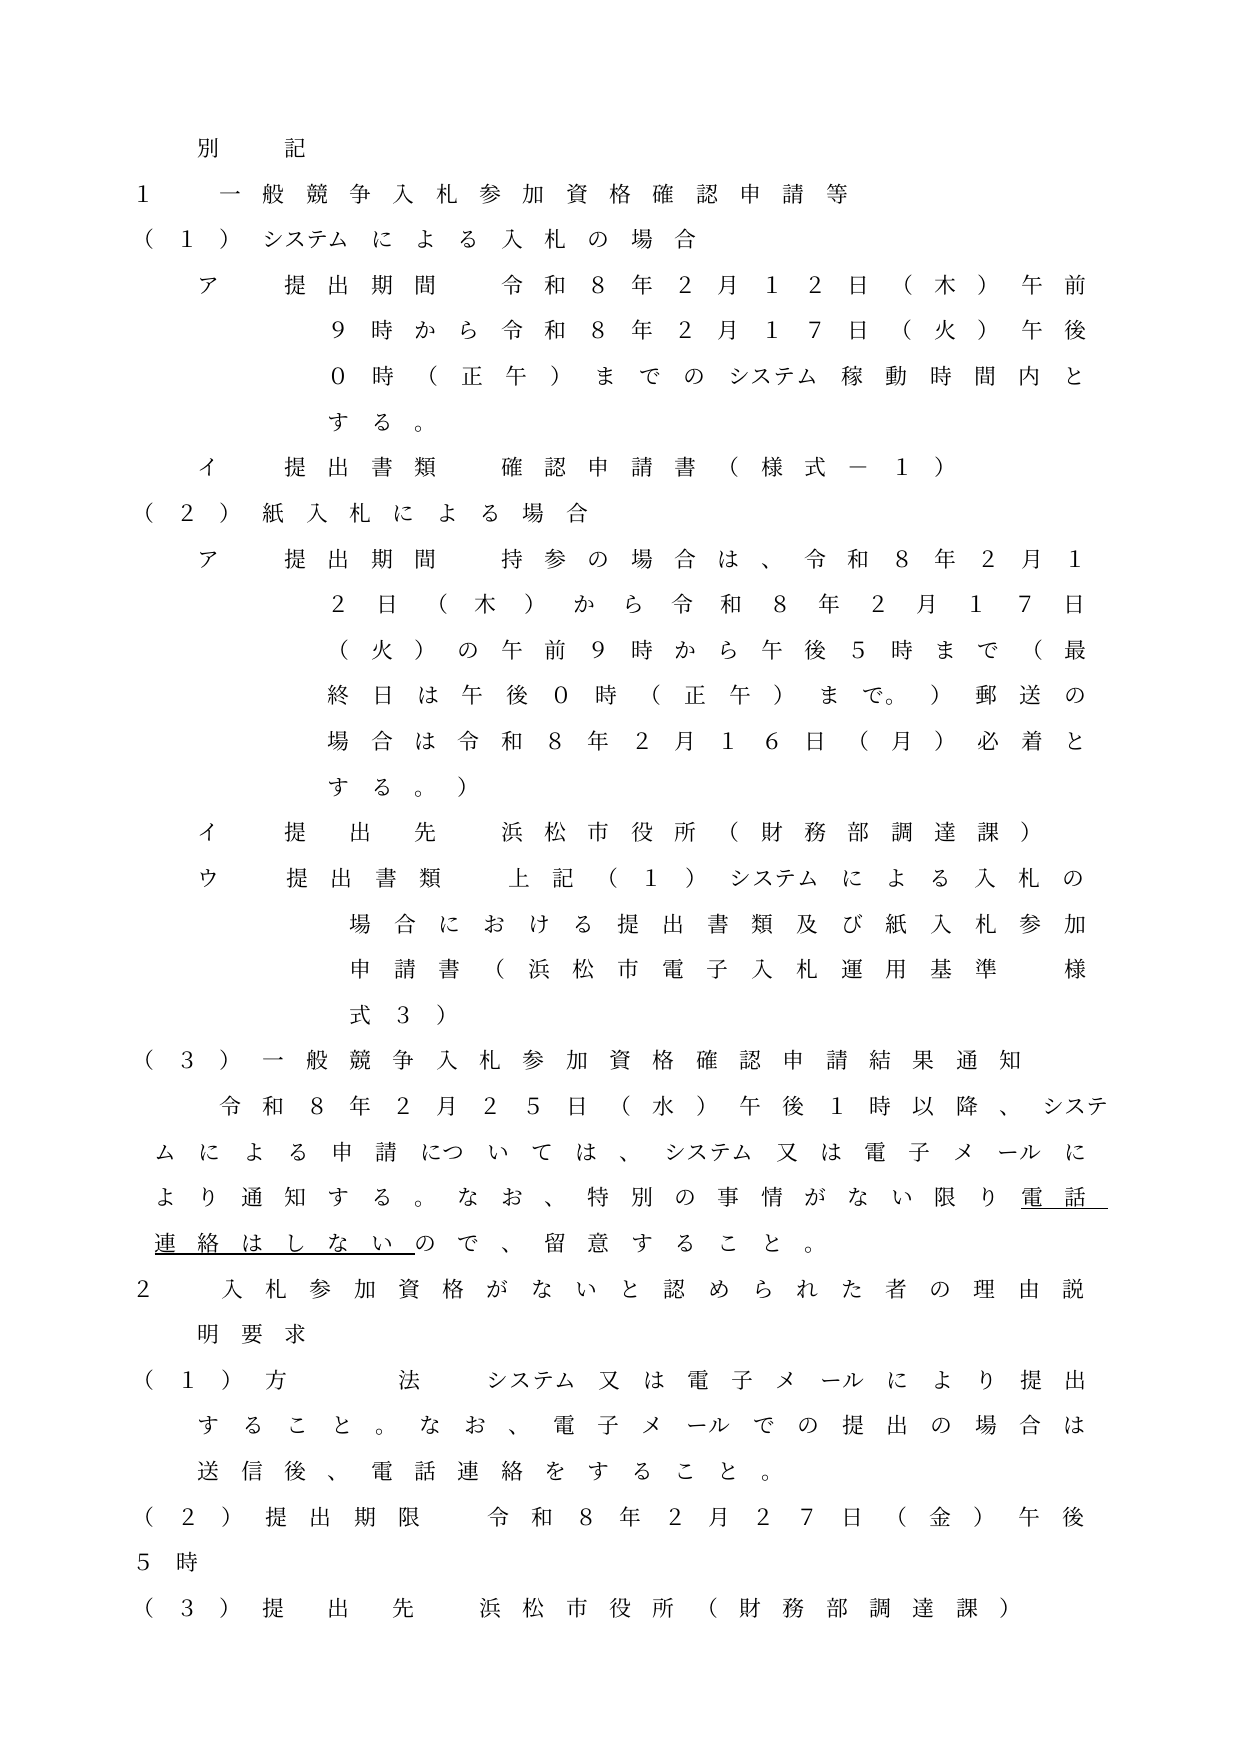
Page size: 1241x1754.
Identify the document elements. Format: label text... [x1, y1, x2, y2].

text ア 提出期間 令和８年２月１２日（木）午前９時から令和８年２月１７日（火）午後０時（正午）までのシステム稼動時間内とする。 [176, 261, 1108, 443]
text ２ 入札参加資格がないと認められた者の理由説明要求 [133, 1265, 1108, 1356]
text （１）方 法 システム又は電子メールにより提出すること。なお、電子メールでの提出の場合は送信後、電話連絡をすること。 [133, 1356, 1108, 1493]
text （２）提出期限 令和８年２月２７日（金）午後５時 [133, 1493, 1108, 1584]
text イ 提 出 先 浜松市役所（財務部調達課） [133, 808, 1108, 854]
text ウ 提出書類 上記（１）システムによる入札の場合における提出書類及び紙入札参加申請書（浜松市電子入札運用基準 様式３） [176, 854, 1108, 1037]
text 令和８年２月２５日（水）午後１時以降、システムによる申請については、システム又は電子メールにより通知する。なお、特別の事情がない限り電話連絡はしないので、留意すること。 [133, 1082, 1108, 1265]
text 別 記 [156, 124, 1108, 170]
text （２）紙入札による場合 [133, 489, 1108, 535]
text ア 提出期間 持参の場合は、令和８年２月１２日（木）から令和８年２月１７日（火）の午前９時から午後５時まで（最終日は午後０時（正午）まで。）郵送の場合は令和８年２月１６日（月）必着とする。） [176, 535, 1108, 808]
text イ 提出書類 確認申請書（様式－１） [176, 443, 1108, 489]
text （３）提 出 先 浜松市役所（財務部調達課） [133, 1584, 1108, 1630]
text １ 一般競争入札参加資格確認申請等 [133, 170, 1108, 215]
text （１）システムによる入札の場合 [133, 215, 1108, 261]
text （３）一般競争入札参加資格確認申請結果通知 [133, 1037, 1108, 1082]
